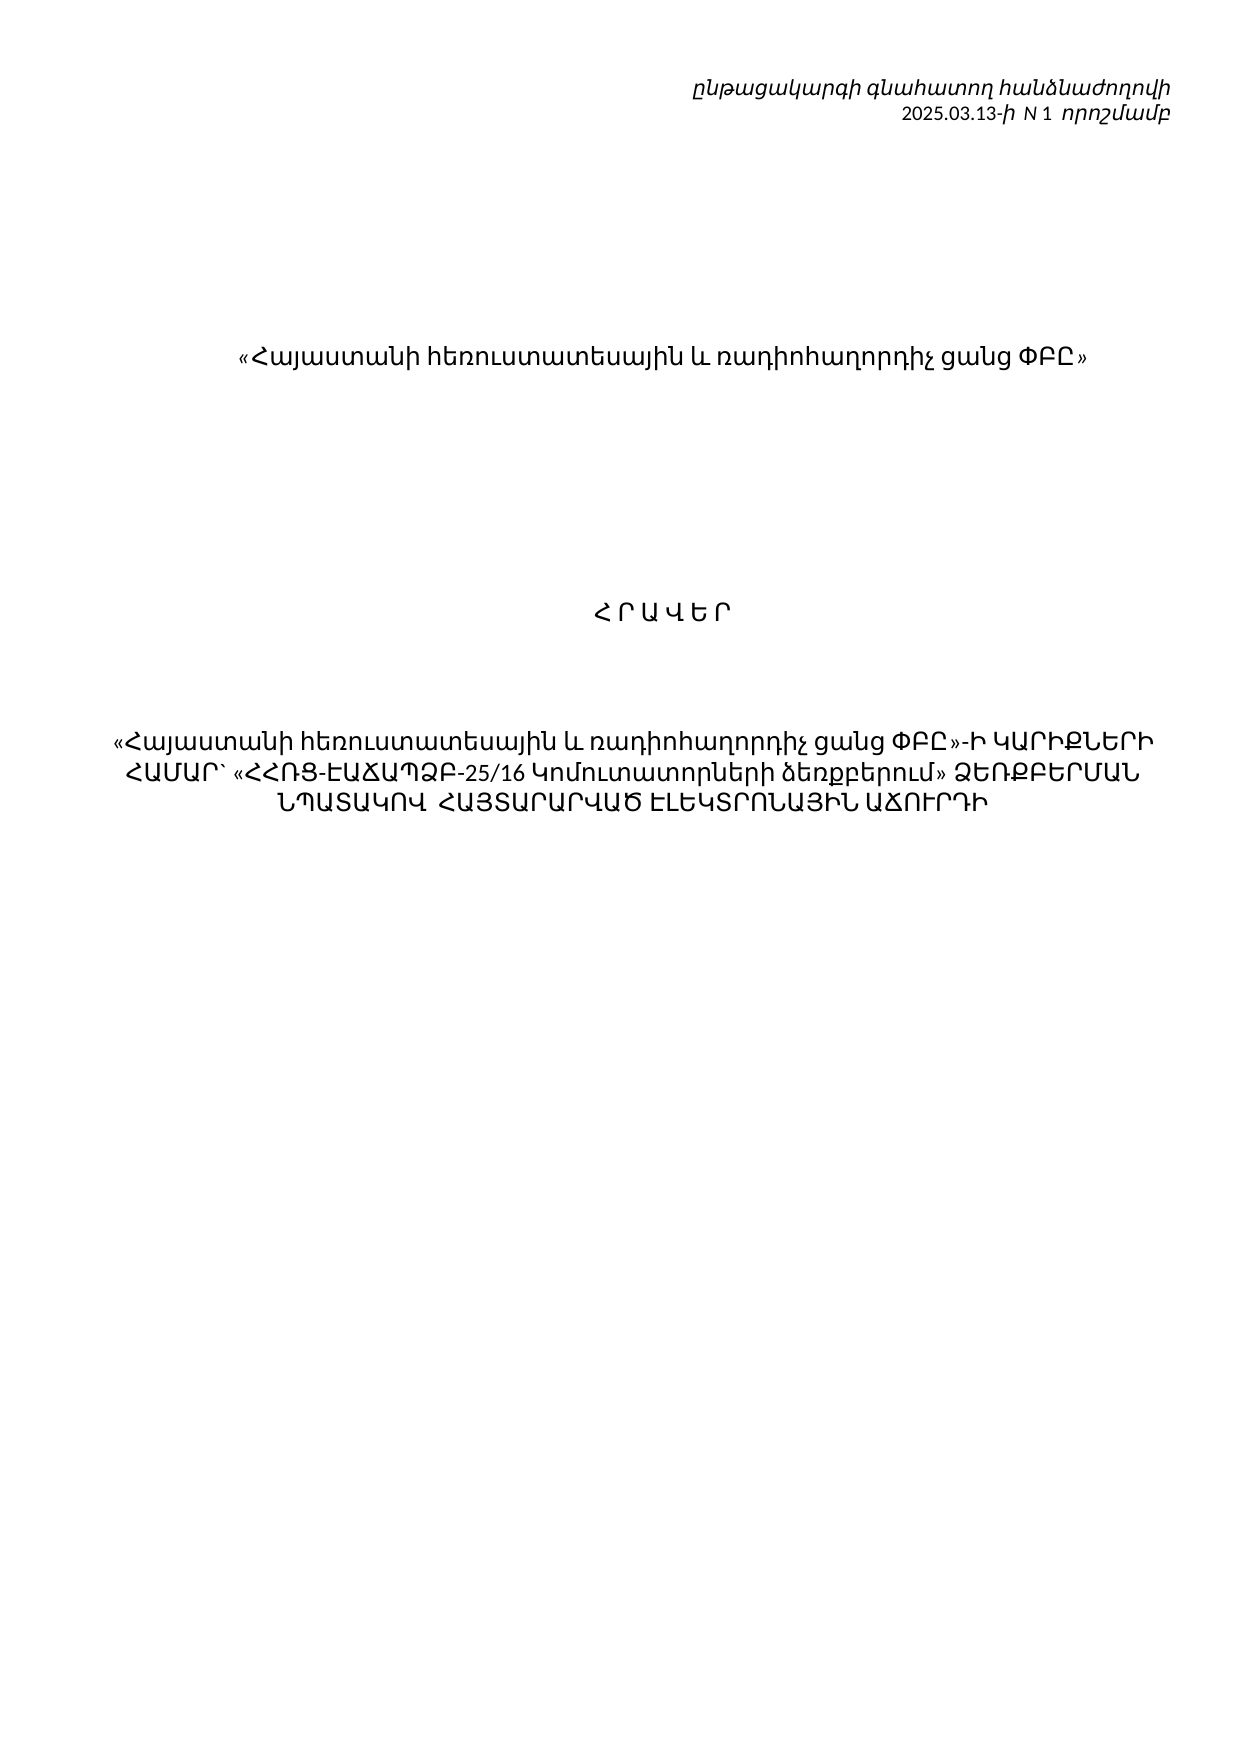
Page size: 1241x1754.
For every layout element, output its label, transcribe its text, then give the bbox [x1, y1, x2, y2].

text «Հայաստանի հեռուստատեսային և ռադիոհաղորդիչ ցանց ՓԲԸ»-Ի ԿԱՐԻՔՆԵՐԻ ՀԱՄԱՐ` «ՀՀՌՑ-ԷԱՃԱՊՁԲ-25/16 Կոմուտատորների ձեռքբերում» ՁԵՌՔԲԵՐՄԱՆ ՆՊԱՏԱԿՈՎ ՀԱՅՏԱՐԱՐՎԱԾ ԷԼԵԿՏՐՈՆԱՅԻՆ ԱՃՈՒՐԴԻ [94, 726, 1172, 818]
text « Հայաստանի հեռուստատեսային և ռադիոհաղորդիչ ցանց ՓԲԸ» [94, 341, 1172, 371]
text Հ Ր Ա Վ Ե Ր [94, 597, 1172, 628]
text 2025.03.13 -ի N 1 որոշմամբ [94, 100, 1171, 126]
text ընթացակարգի գնահատող հանձնաժողովի [94, 75, 1171, 100]
